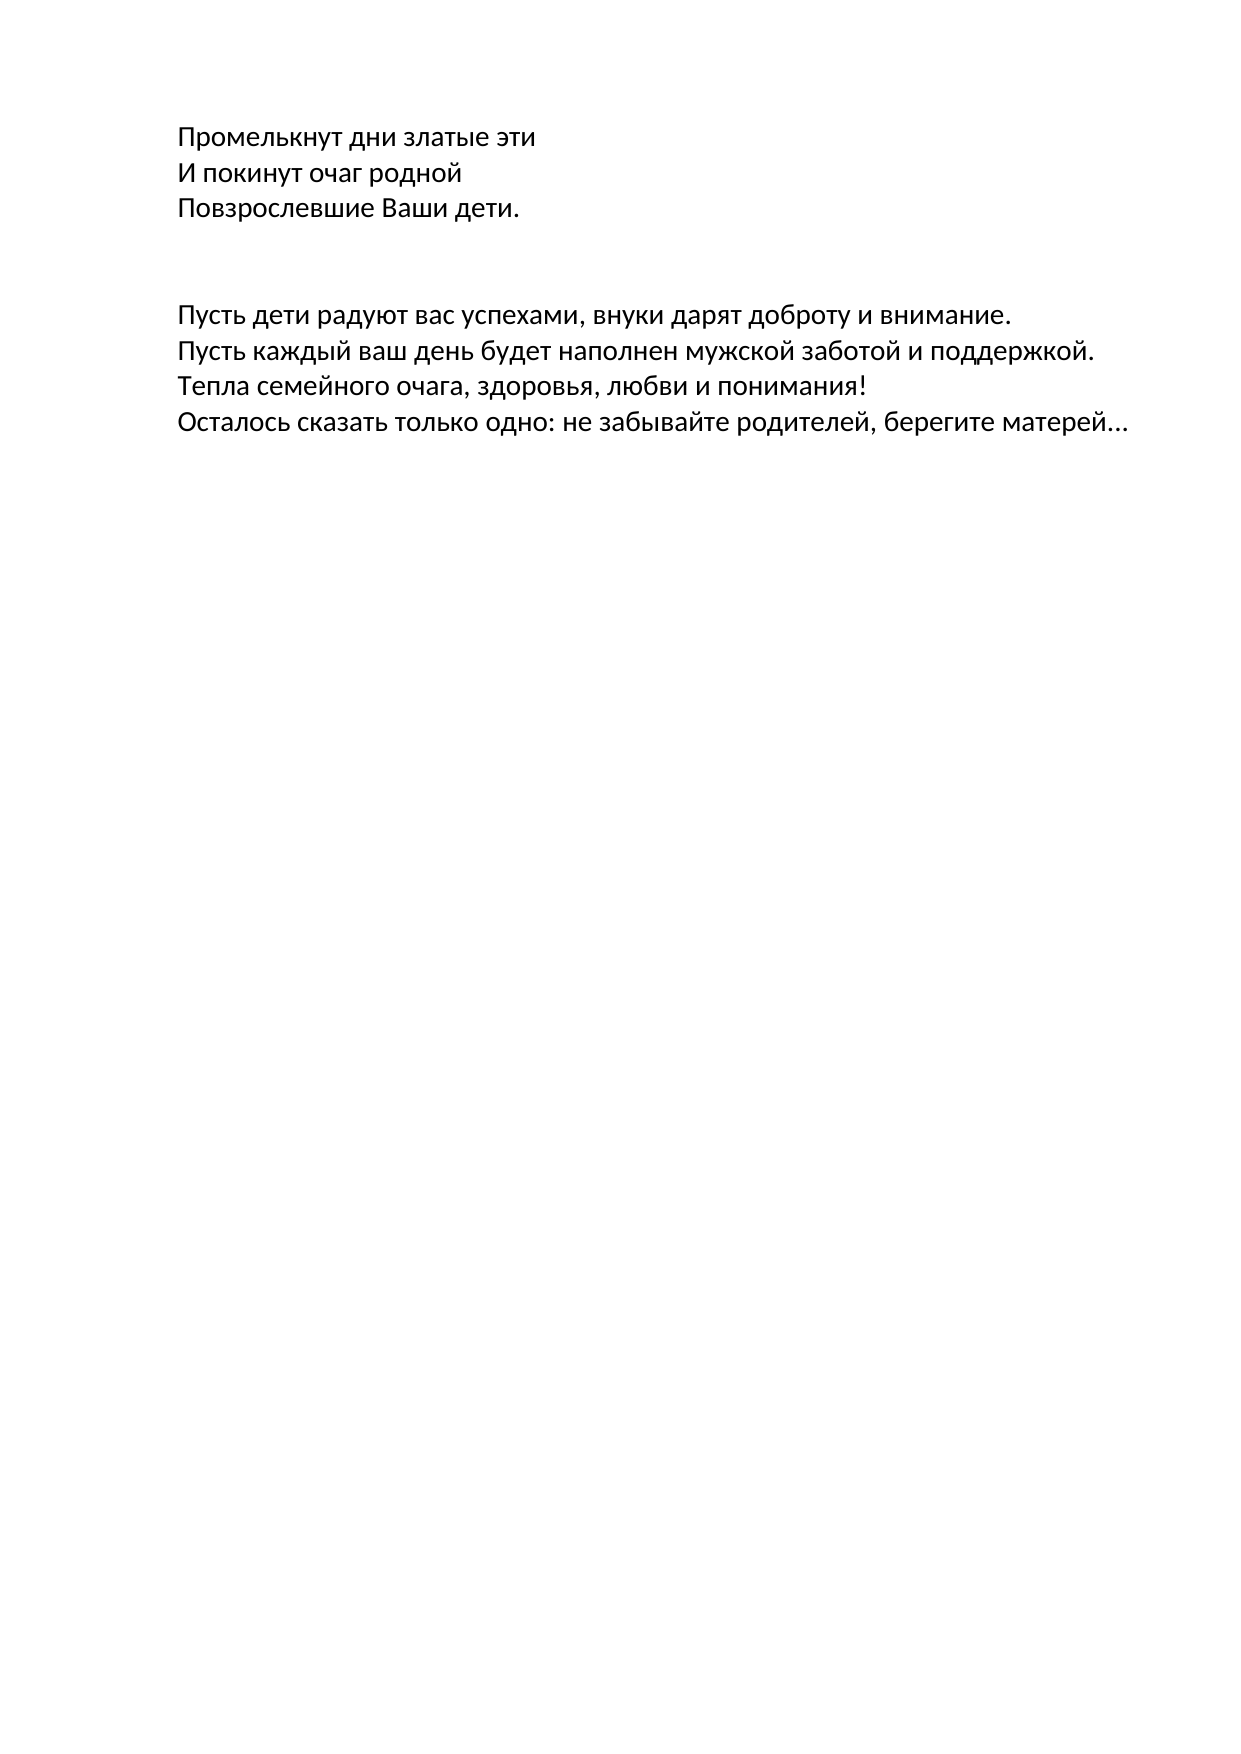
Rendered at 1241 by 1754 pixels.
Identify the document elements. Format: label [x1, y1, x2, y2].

text [177, 118, 1152, 439]
